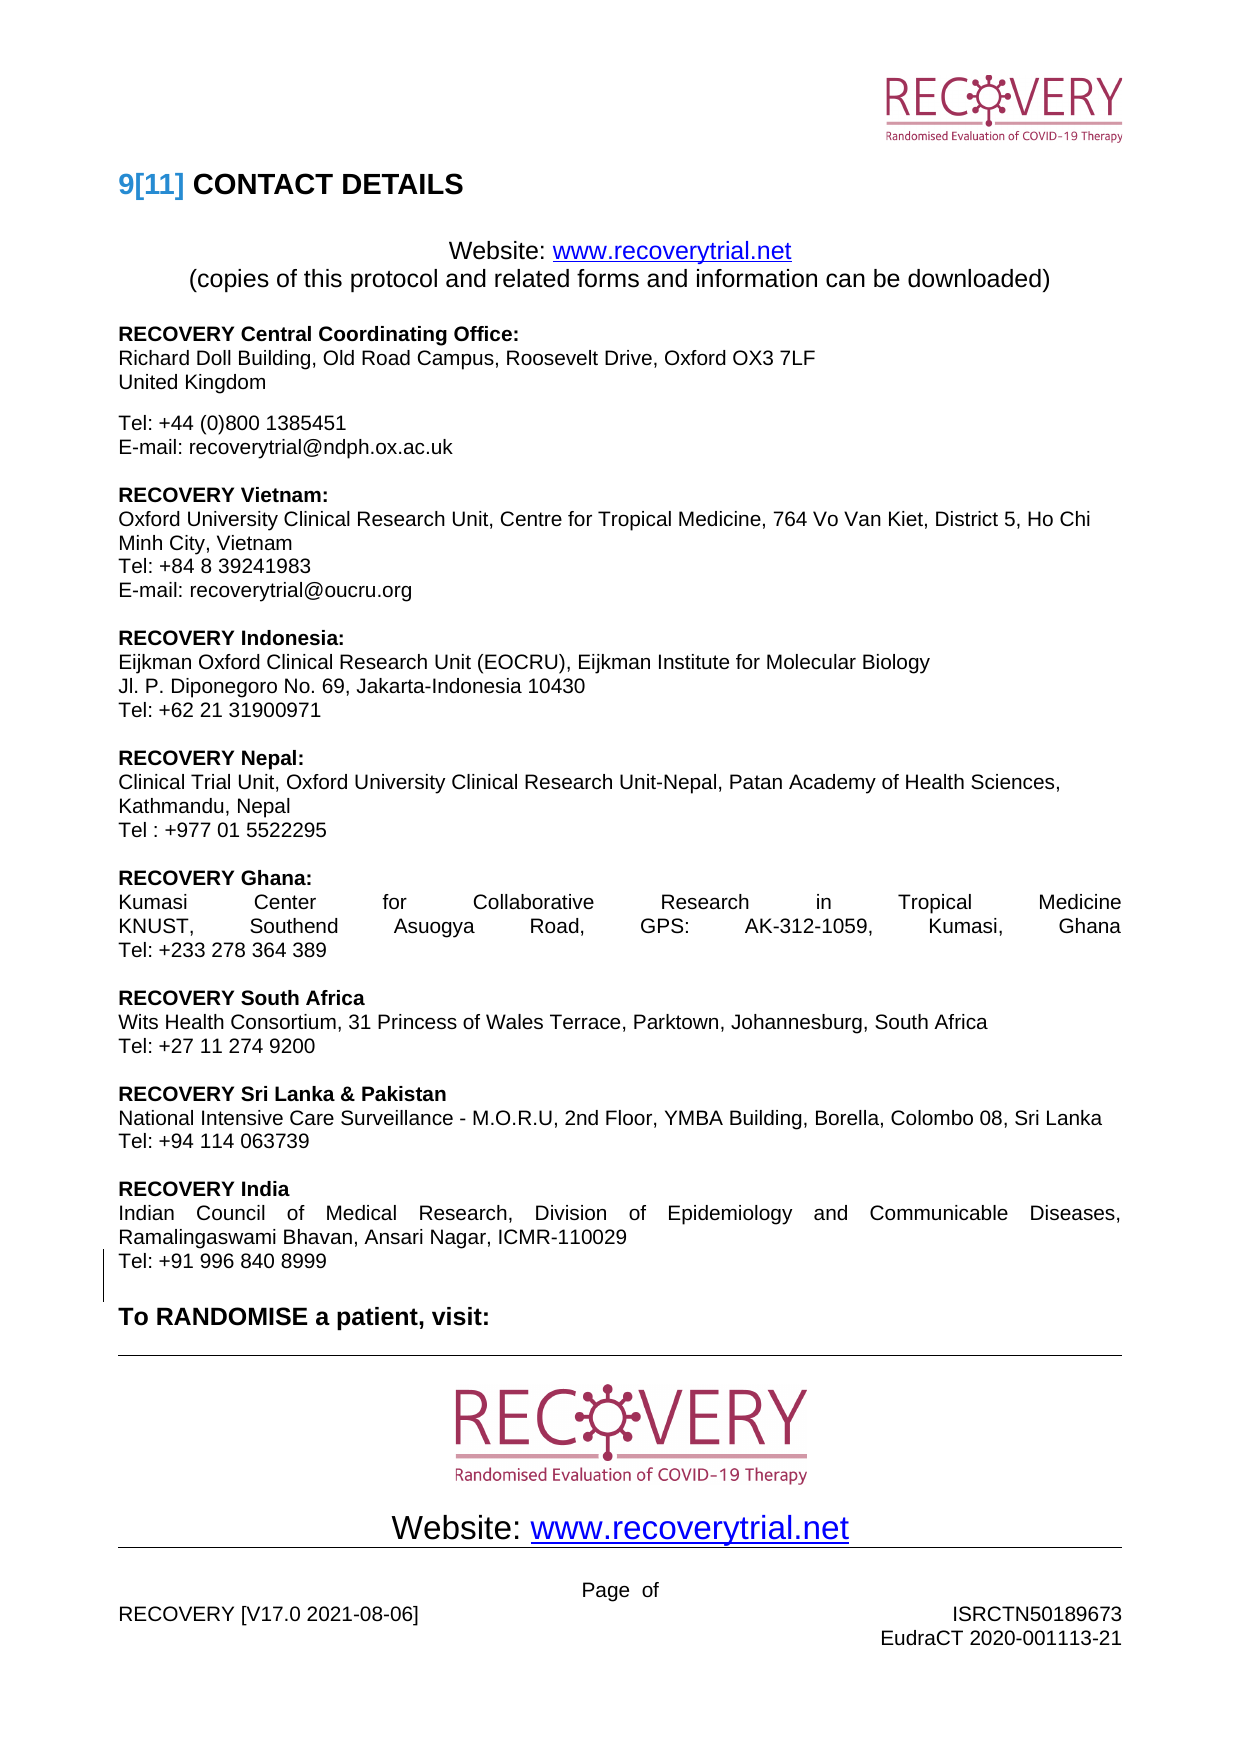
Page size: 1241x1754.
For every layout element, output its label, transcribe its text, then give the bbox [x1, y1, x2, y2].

text RECOVERY Indonesia: [118, 626, 1122, 650]
text Website: www.recoverytrial.net [118, 236, 1122, 264]
text National Intensive Care Surveillance - M.O.R.U, 2nd Floor, YMBA Building, Borella, Colombo 08, Sri Lanka [118, 1105, 1122, 1129]
text Tel: +27 11 274 9200 [118, 1033, 1122, 1057]
text Tel : +977 01 5522295 [118, 818, 811, 842]
subtitle Contact details [118, 167, 1122, 201]
table_header Website: www.recoverytrial.net [118, 1356, 1122, 1547]
text Tel: +94 114 063739 [118, 1129, 1122, 1153]
text RECOVERY Sri Lanka & Pakistan [118, 1081, 1122, 1105]
text E-mail: recoverytrial@ndph.ox.ac.uk [118, 434, 1122, 458]
text (copies of this protocol and related forms and information can be downloaded) [118, 264, 1122, 293]
picture [455, 1384, 807, 1485]
text Tel: +44 (0)800 1385451 [118, 411, 1122, 434]
text Richard Doll Building, Old Road Campus, Roosevelt Drive, Oxford OX3 7LF [118, 346, 1122, 370]
text Wits Health Consortium, 31 Princess of Wales Terrace, Parktown, Johannesburg, South Africa [118, 1009, 1122, 1033]
text RECOVERY South Africa [118, 986, 1122, 1009]
picture [886, 75, 1123, 143]
text E-mail: recoverytrial@oucru.org [118, 578, 811, 602]
text United Kingdom [118, 370, 1122, 394]
text Clinical Trial Unit, Oxford University Clinical Research Unit-Nepal, Patan Academy of Health Sciences, Kathmandu, Nepal [118, 770, 1107, 818]
text RECOVERY India [118, 1177, 1122, 1201]
text RECOVERY Ghana: [118, 866, 1122, 890]
text Tel: +91 996 840 8999 [118, 1249, 1122, 1273]
text Oxford University Clinical Research Unit, Centre for Tropical Medicine, 764 Vo Van Kiet, District 5, Ho Chi Minh City, Vietnam [118, 506, 1122, 554]
text Indian Council of Medical Research, Division of Epidemiology and Communicable Diseases, Ramalingaswami Bhavan, Ansari Nagar, ICMR-110029 [118, 1201, 1122, 1249]
text Tel: +62 21 31900971 [118, 698, 1122, 722]
text Eijkman Oxford Clinical Research Unit (EOCRU), Eijkman Institute for Molecular Biology [118, 650, 1122, 674]
text Jl. P. Diponegoro No. 69, Jakarta-Indonesia 10430 [118, 674, 1122, 698]
text RECOVERY Central Coordinating Office: [118, 322, 1122, 346]
text RECOVERY Vietnam: [118, 482, 1122, 506]
text Kumasi Center for Collaborative Research in Tropical Medicine KNUST, Southend Asuogya Road, GPS: AK-312-1059, Kumasi, Ghana Tel: +233 278 364 389 [118, 890, 1122, 962]
text Tel: +84 8 39241983 [118, 554, 1122, 578]
text RECOVERY Nepal: [118, 746, 1122, 770]
text To RANDOMISE a patient, visit: [118, 1302, 1122, 1331]
